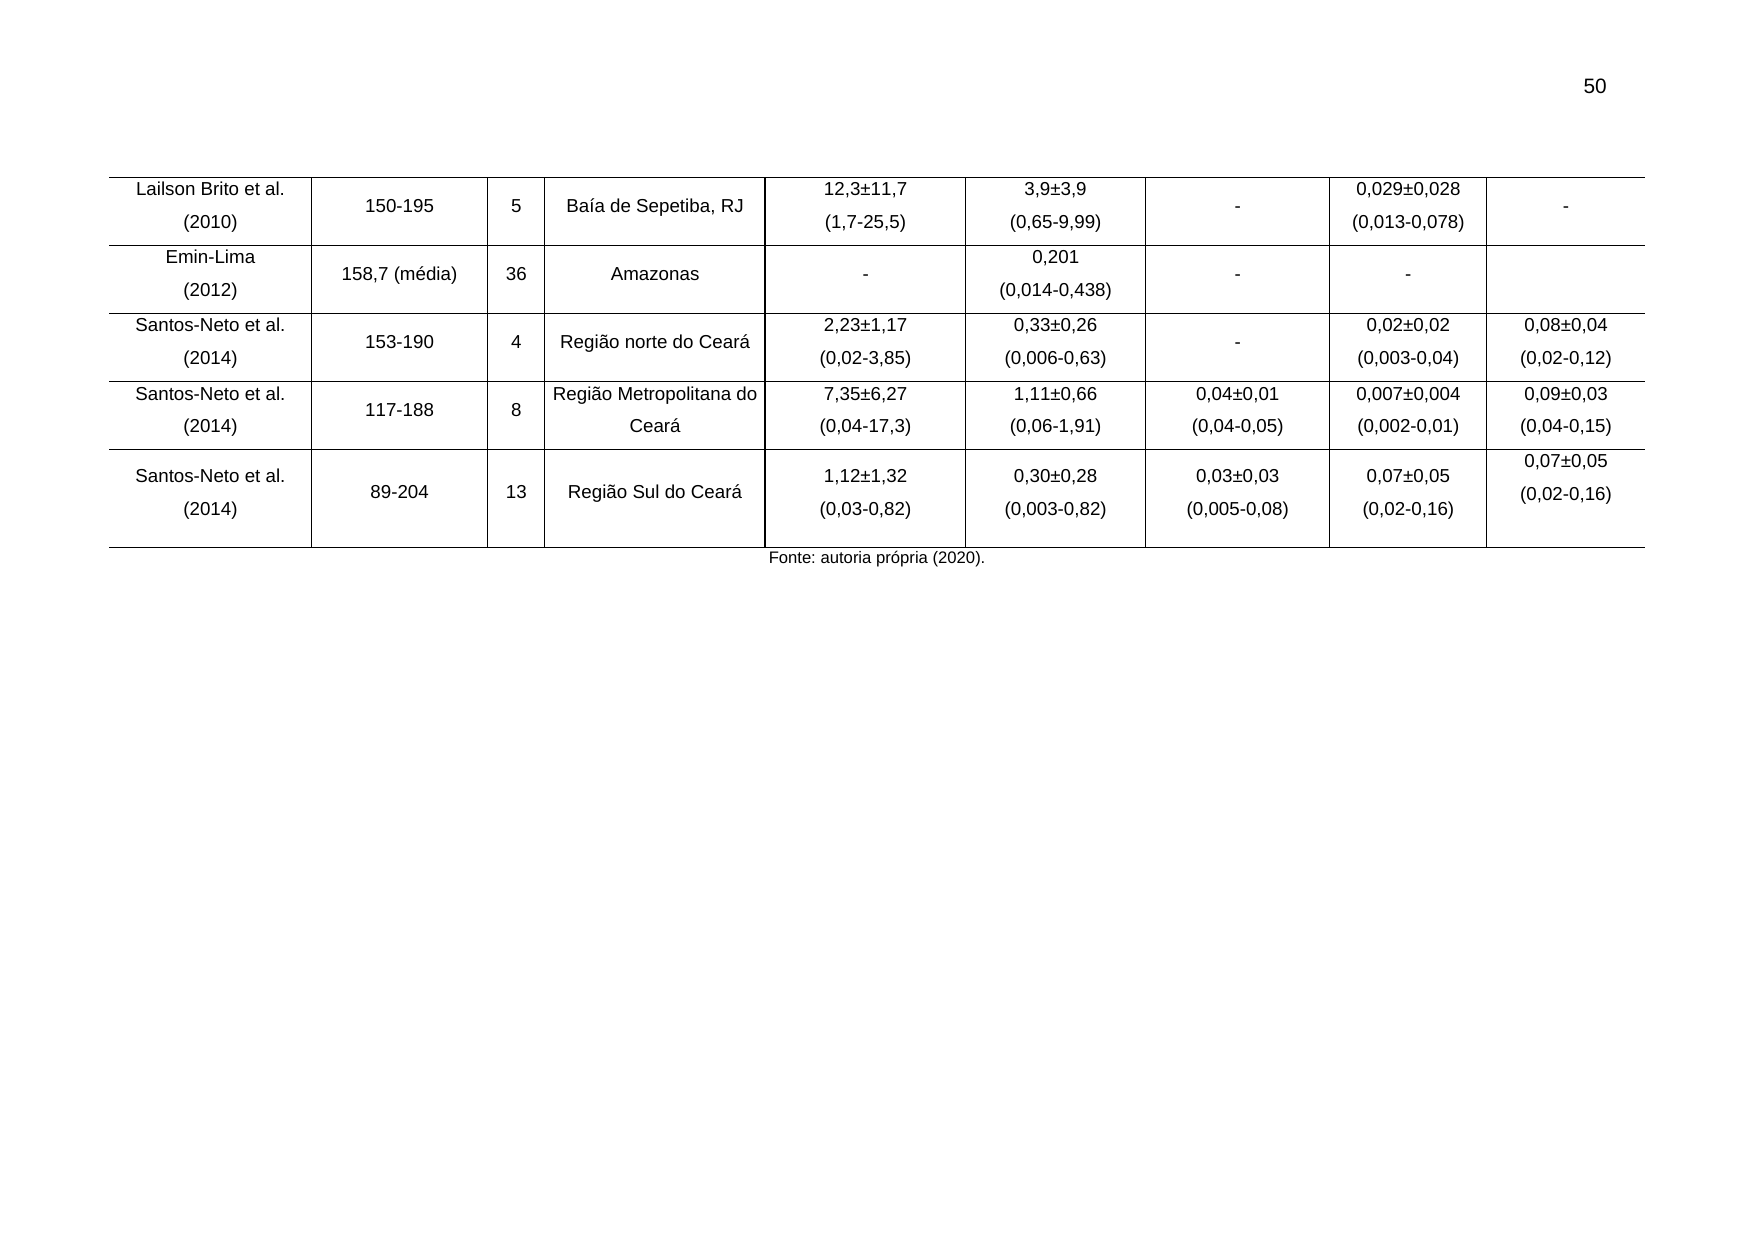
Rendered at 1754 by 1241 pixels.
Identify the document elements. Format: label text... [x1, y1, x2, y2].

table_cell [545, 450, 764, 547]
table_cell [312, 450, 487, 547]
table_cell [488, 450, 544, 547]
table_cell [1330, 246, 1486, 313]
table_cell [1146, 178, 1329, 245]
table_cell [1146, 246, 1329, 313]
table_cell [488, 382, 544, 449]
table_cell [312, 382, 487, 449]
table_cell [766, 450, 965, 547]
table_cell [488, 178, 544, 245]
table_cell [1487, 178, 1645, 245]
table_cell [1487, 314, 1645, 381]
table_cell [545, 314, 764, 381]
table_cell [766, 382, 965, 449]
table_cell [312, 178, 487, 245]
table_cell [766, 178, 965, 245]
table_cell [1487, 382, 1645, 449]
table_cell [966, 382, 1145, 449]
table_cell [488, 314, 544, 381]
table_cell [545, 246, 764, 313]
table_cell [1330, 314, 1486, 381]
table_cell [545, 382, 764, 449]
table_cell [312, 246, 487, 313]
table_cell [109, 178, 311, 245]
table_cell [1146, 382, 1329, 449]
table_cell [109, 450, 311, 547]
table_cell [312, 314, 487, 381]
text Fonte: autoria própria (2020). [148, 548, 1606, 567]
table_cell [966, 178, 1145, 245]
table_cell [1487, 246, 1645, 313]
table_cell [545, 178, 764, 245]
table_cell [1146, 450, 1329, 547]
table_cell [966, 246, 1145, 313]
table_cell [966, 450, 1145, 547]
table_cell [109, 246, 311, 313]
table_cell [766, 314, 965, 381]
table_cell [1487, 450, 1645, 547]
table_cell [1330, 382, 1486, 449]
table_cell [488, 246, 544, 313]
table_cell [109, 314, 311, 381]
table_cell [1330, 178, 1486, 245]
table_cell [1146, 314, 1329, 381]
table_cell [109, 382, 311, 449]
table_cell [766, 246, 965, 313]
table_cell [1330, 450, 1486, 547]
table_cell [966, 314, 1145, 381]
